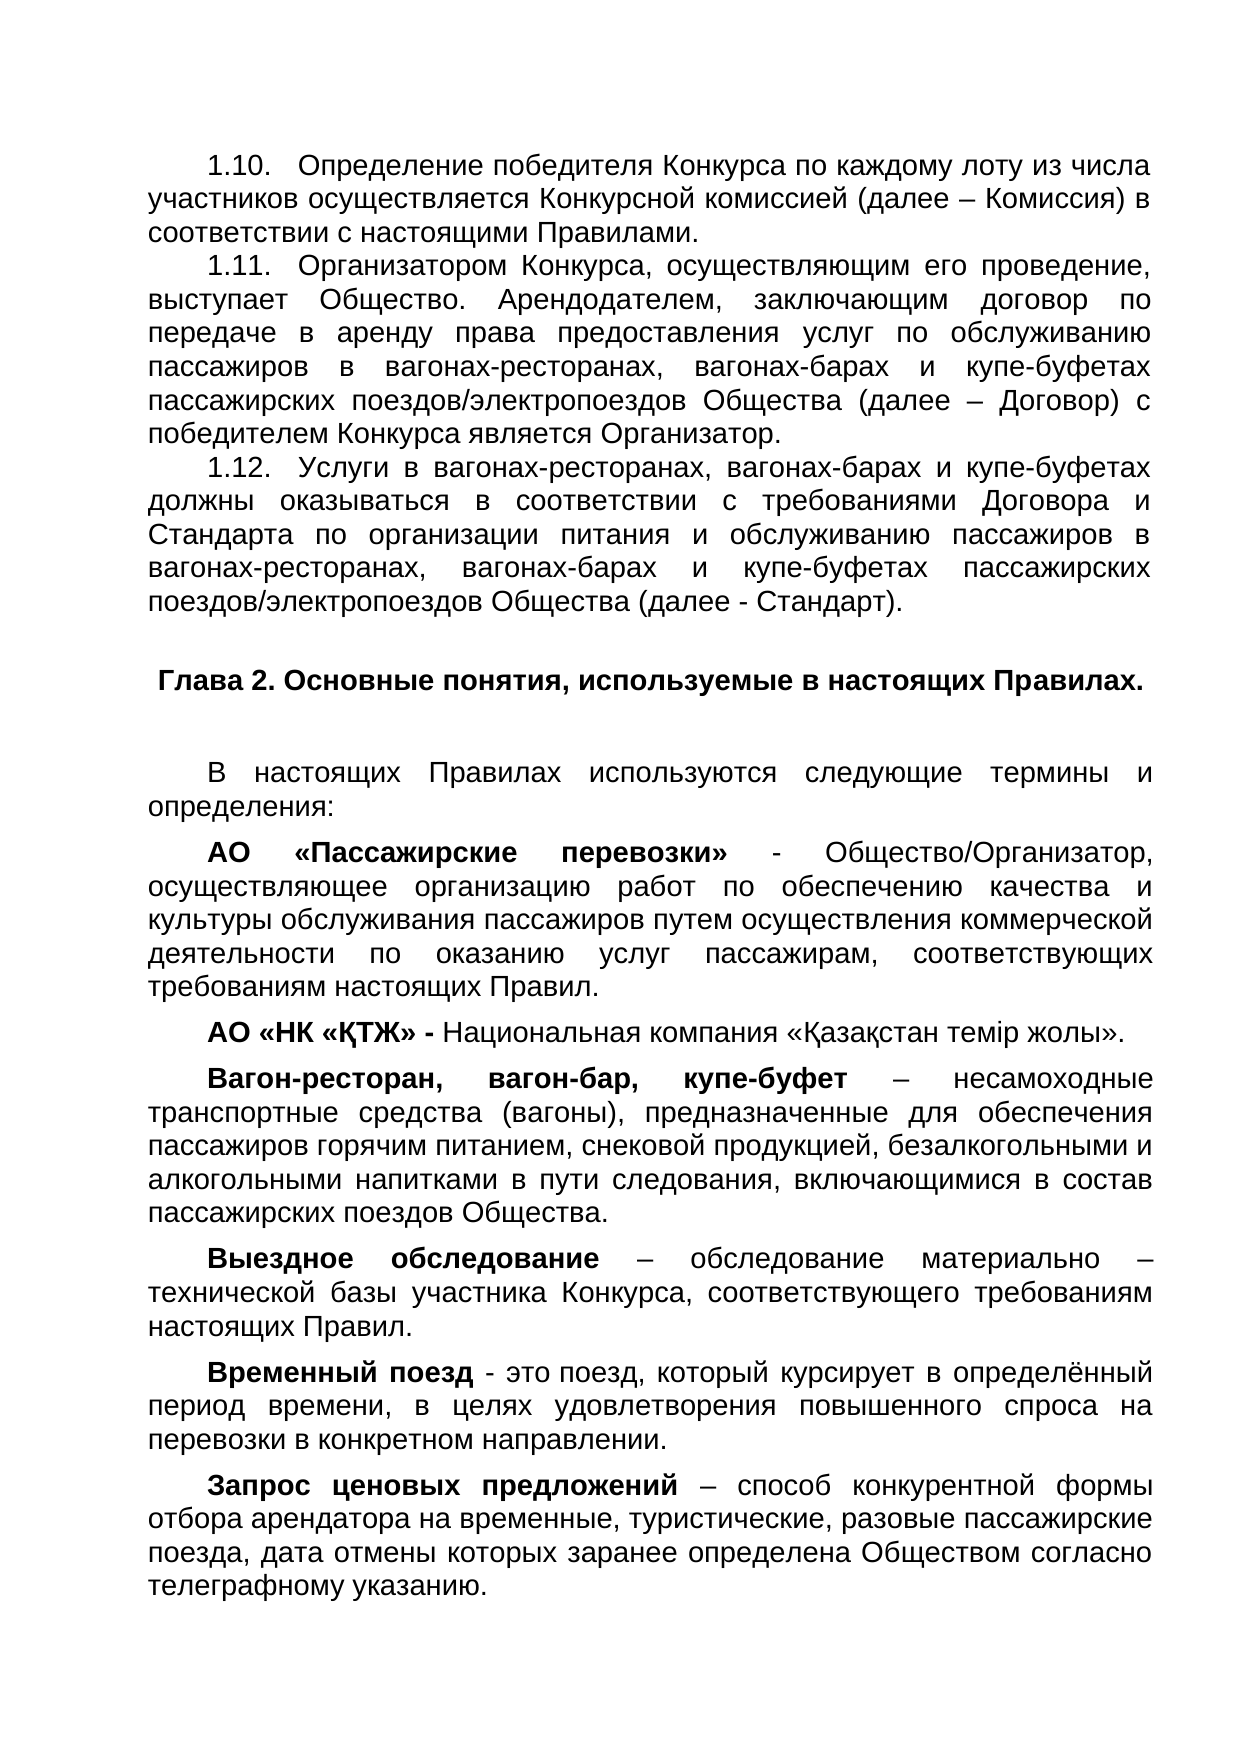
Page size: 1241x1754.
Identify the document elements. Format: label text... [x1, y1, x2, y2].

list В настоящих Правилах используются следующие термины и определения: [148, 755, 1154, 822]
list АО «НК «ҚТЖ» - Национальная компания «Қазақстан темір жолы». [148, 1015, 1154, 1049]
list Временный поезд - это поезд, который курсирует в определённый период времени, в целях удовлетворения повышенного спроса на перевозки в конкретном направлении. [148, 1354, 1154, 1455]
list Организатором Конкурса, осуществляющим его проведение, выступает Общество. Арендодателем, заключающим договор по передаче в аренду права предоставления услуг по обслуживанию пассажиров в вагонах-ресторанах, вагонах-барах и купе-буфетах пассажирских поездов/электропоездов Общества (далее – Договор) с победителем Конкурса является Организатор. [148, 248, 1152, 449]
list Определение победителя Конкурса по каждому лоту из числа участников осуществляется Конкурсной комиссией (далее – Комиссия) в соответствии с настоящими Правилами. [148, 148, 1152, 248]
list Глава 2. Основные понятия, используемые в настоящих Правилах. [148, 663, 1154, 697]
list Выездное обследование – обследование материально – технической базы участника Конкурса, соответствующего требованиям настоящих Правил. [148, 1241, 1154, 1342]
list АО «Пассажирские перевозки» - Общество/Организатор, осуществляющее организацию работ по обеспечению качества и культуры обслуживания пассажиров путем осуществления коммерческой деятельности по оказанию услуг пассажирам, соответствующих требованиям настоящих Правил. [148, 835, 1154, 1003]
list Услуги в вагонах-ресторанах, вагонах-барах и купе-буфетах должны оказываться в соответствии с требованиями Договора и Стандарта по организации питания и обслуживанию пассажиров в вагонах-ресторанах, вагонах-барах и купе-буфетах пассажирских поездов/электропоездов Общества (далее - Стандарт). [148, 449, 1152, 617]
list Вагон-ресторан, вагон-бар, купе-буфет – несамоходные транспортные средства (вагоны), предназначенные для обеспечения пассажиров горячим питанием, снековой продукцией, безалкогольными и алкогольными напитками в пути следования, включающимися в состав пассажирских поездов Общества. [148, 1061, 1154, 1229]
list Запрос ценовых предложений – способ конкурентной формы отбора арендатора на временные, туристические, разовые пассажирские поезда, дата отмены которых заранее определена Обществом согласно телеграфному указанию. [148, 1468, 1154, 1602]
